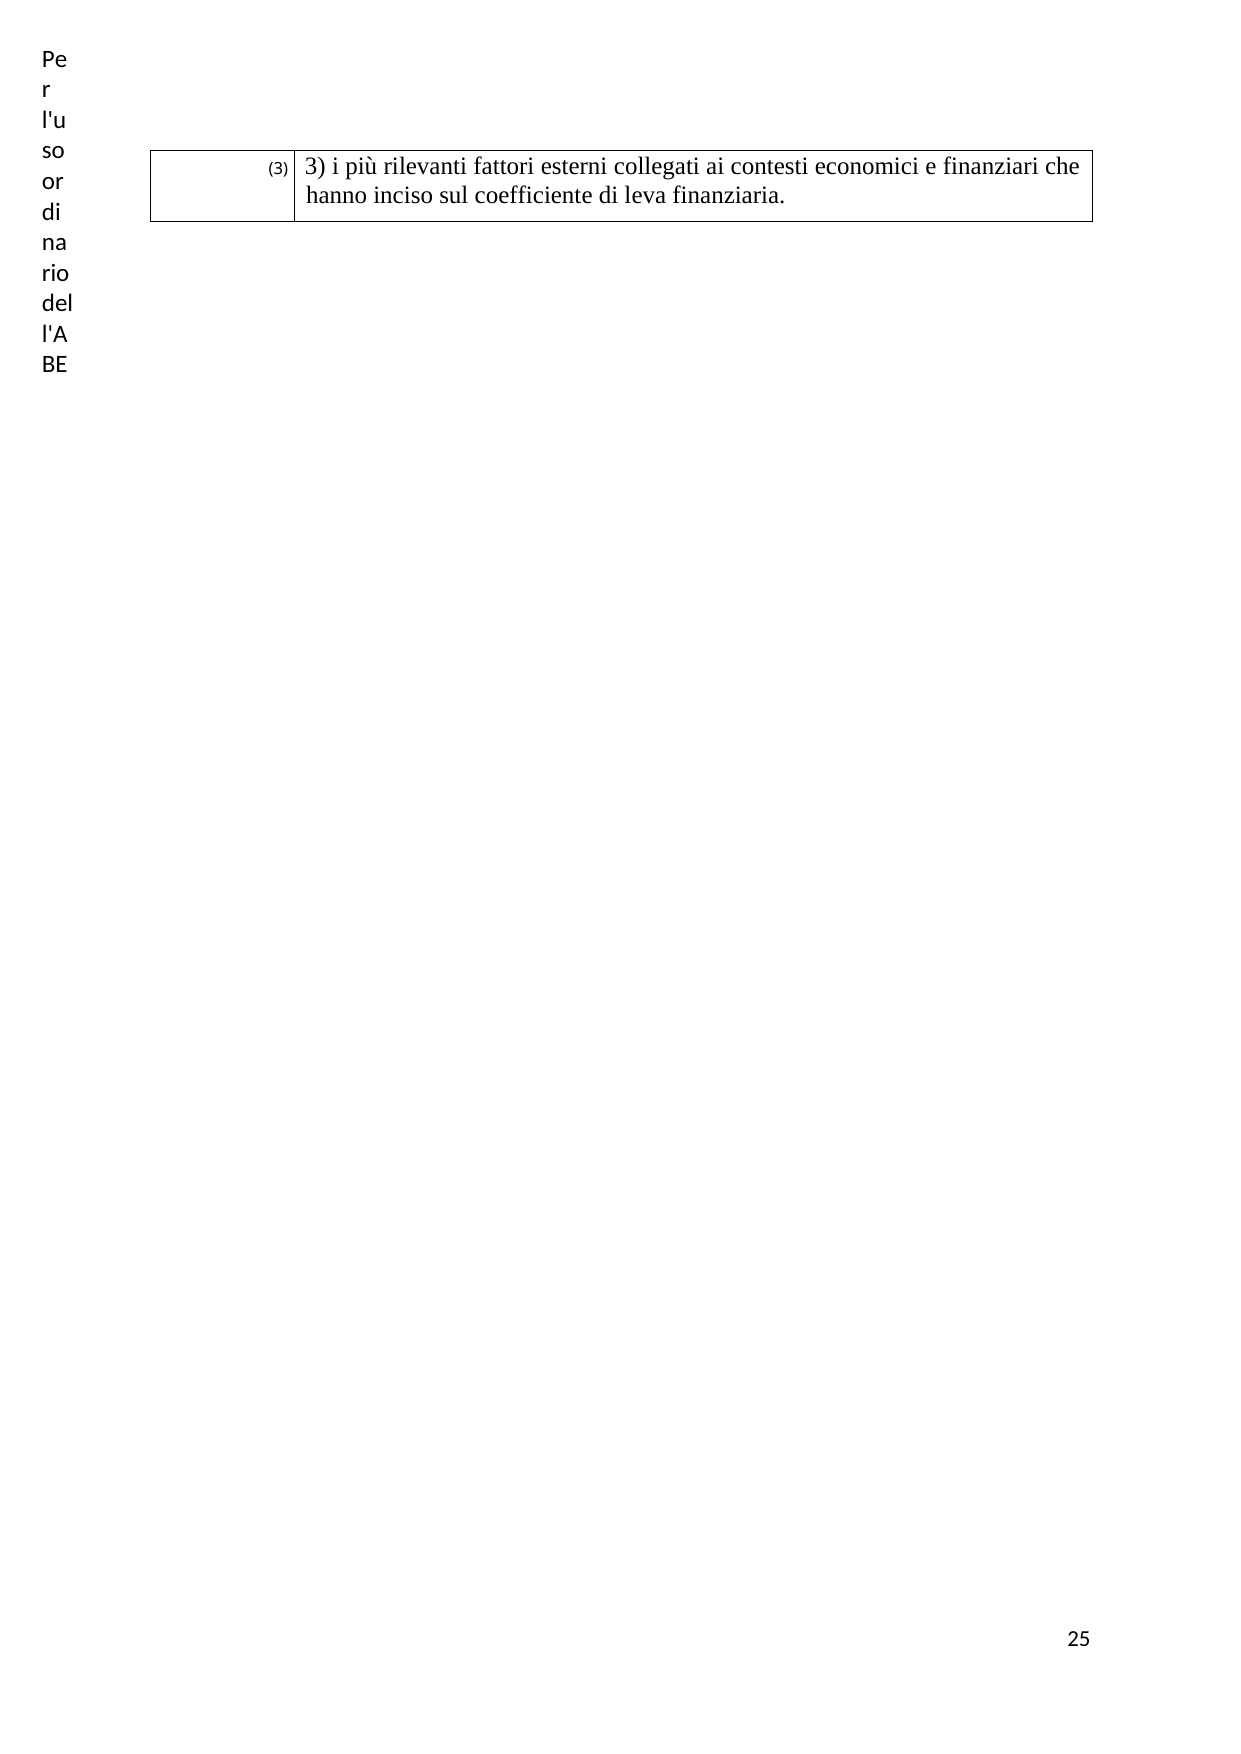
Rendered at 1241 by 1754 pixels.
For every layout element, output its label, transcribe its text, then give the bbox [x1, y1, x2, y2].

table_cell b) [151, 151, 294, 221]
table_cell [295, 151, 1092, 221]
